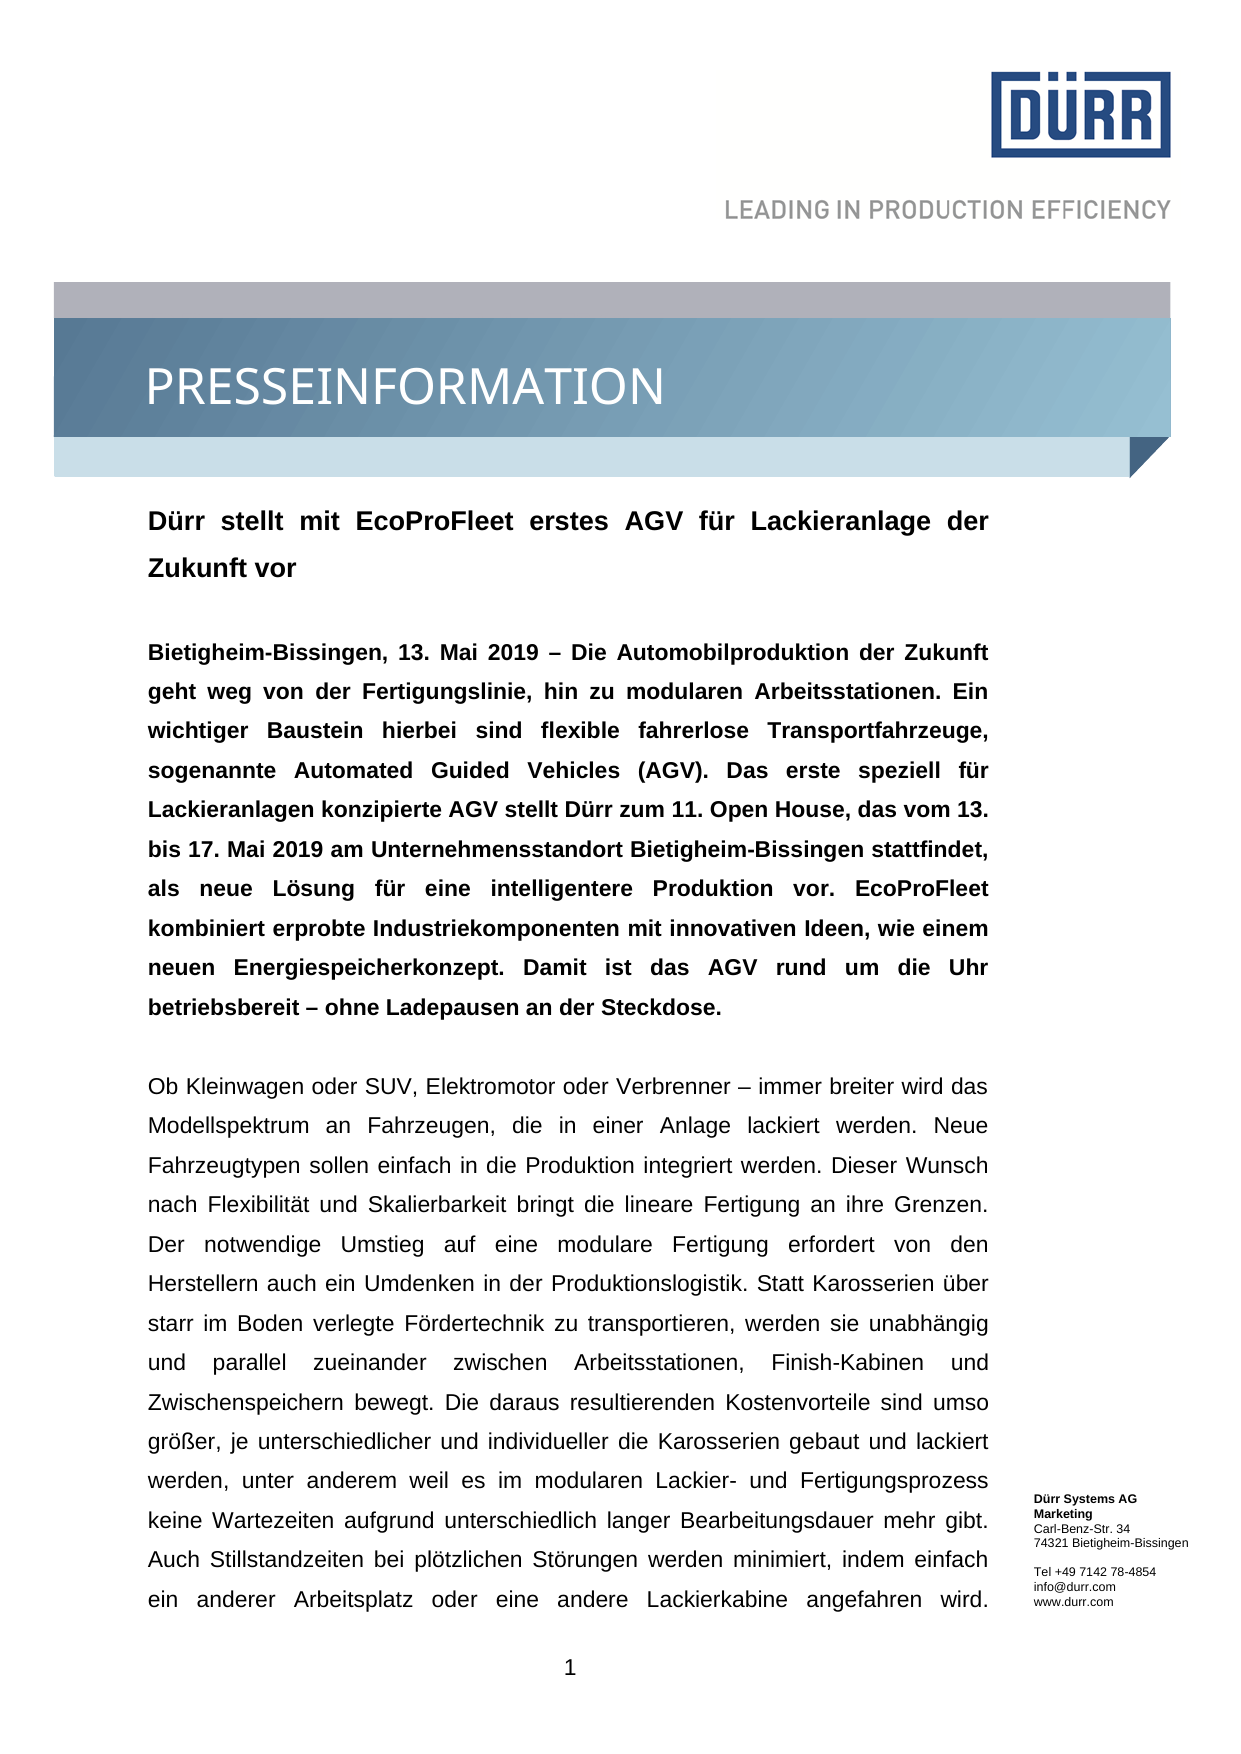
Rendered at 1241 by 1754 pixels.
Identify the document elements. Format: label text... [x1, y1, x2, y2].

picture [715, 70, 1181, 219]
text Dürr stellt mit EcoProFleet erstes AGV für Lackieranlage der Zukunft vor [148, 505, 989, 583]
text Bietigheim-Bissingen, 13. Mai 2019 – Die Automobilproduktion der Zukunft geht weg von der Fertigungslinie, hin zu modularen Arbeitsstationen. Ein wichtiger Baustein hierbei sind flexible fahrerlose Transportfahrzeuge, sogenannte Automated Guided Vehicles (AGV). Das erste speziell für Lackieranlagen konzipierte AGV stellt Dürr zum 11. Open House, das vom 13. bis 17. Mai 2019 am Unternehmensstandort Bietigheim-Bissingen stattfindet, als neue Lösung für eine intelligentere Produktion vor. EcoProFleet kombiniert erprobte Industriekomponenten mit innovativen Ideen, wie einem neuen Energiespeicherkonzept. Damit ist das AGV rund um die Uhr betriebsbereit – ohne Ladepausen an der Steckdose. [148, 638, 989, 1020]
